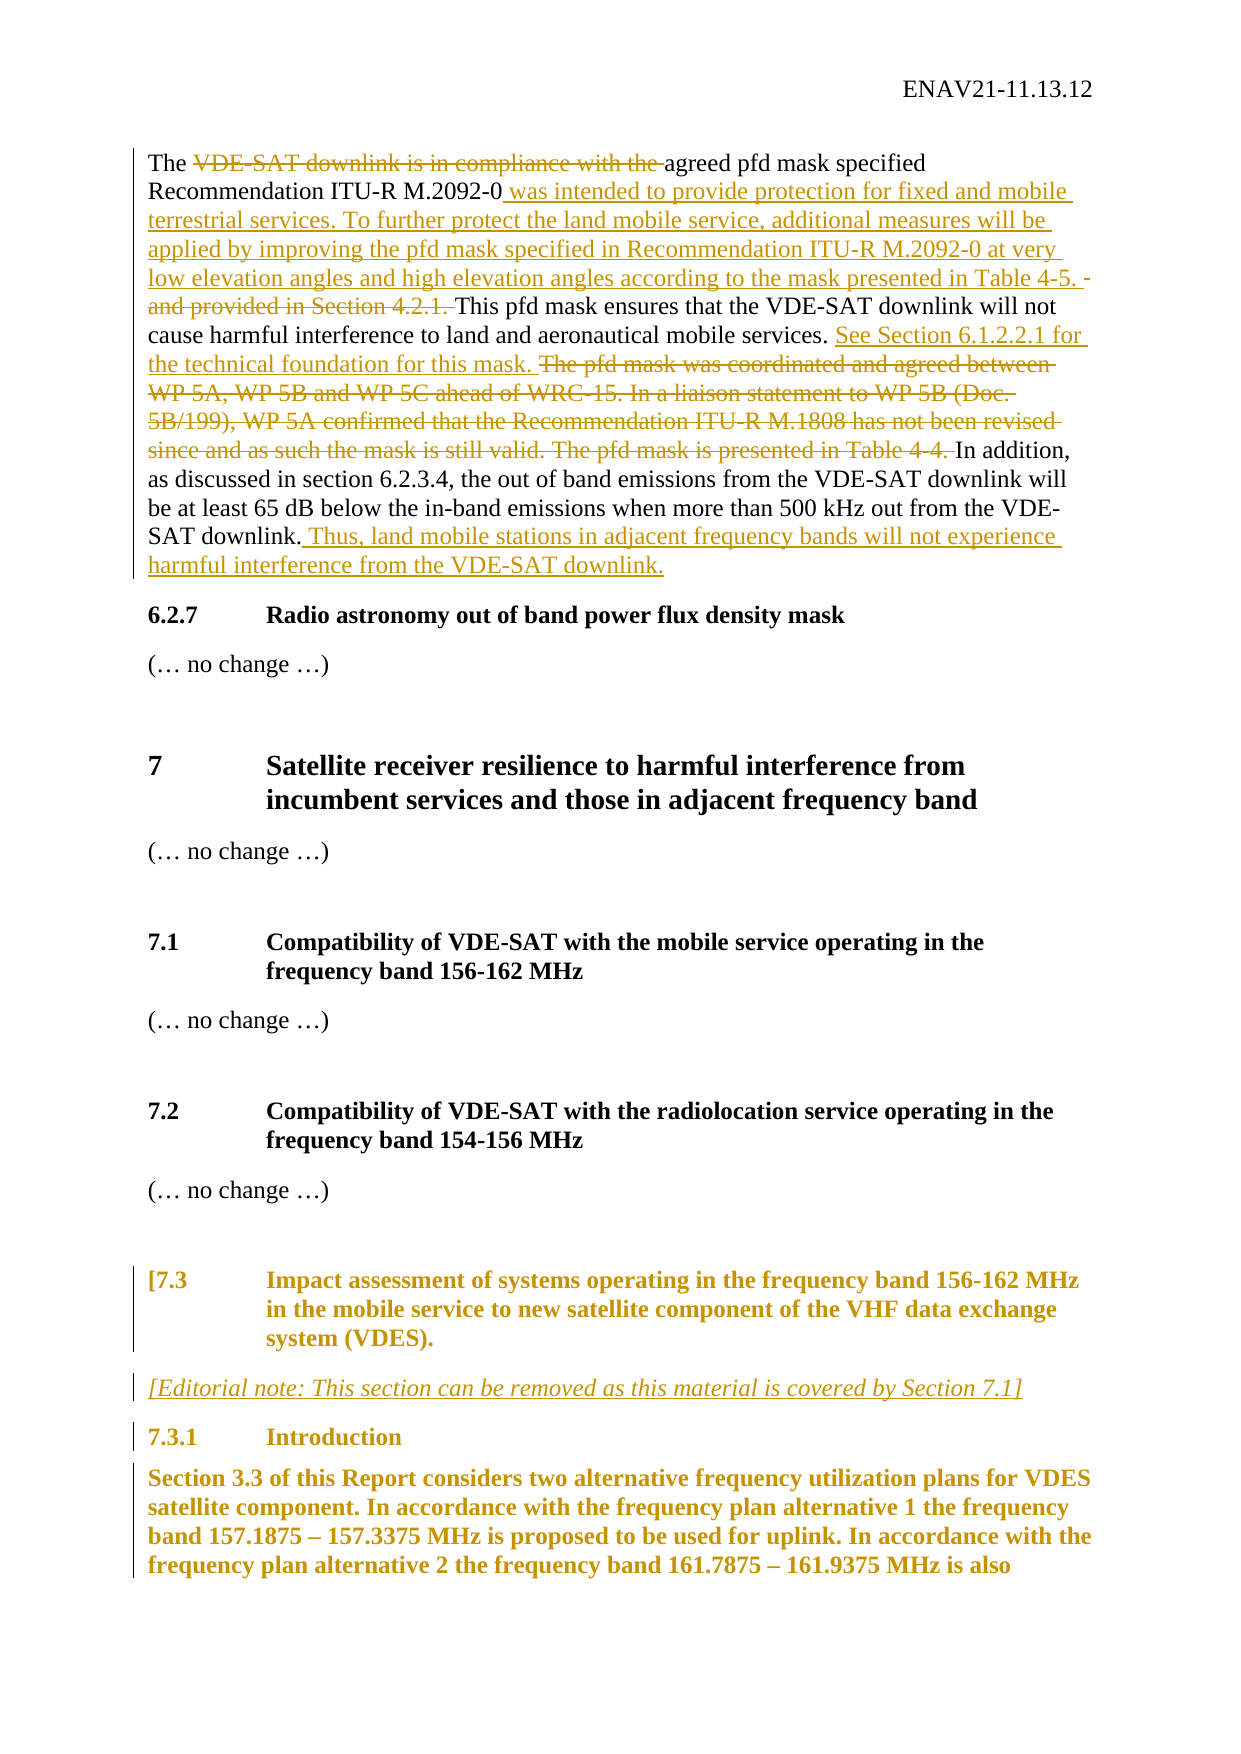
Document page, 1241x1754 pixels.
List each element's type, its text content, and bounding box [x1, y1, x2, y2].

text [148, 1463, 1093, 1578]
subtitle 6.2.7 Radio astronomy out of band power flux density mask [148, 600, 1093, 628]
subtitle (… no change …) [148, 1006, 1093, 1034]
subtitle Satellite receiver resilience to harmful interference from incumbent services and those in adjacent frequency band [148, 748, 1093, 816]
text The agreed pfd mask specified Recommendation ITU-R M.2092-0This pfd mask ensures that the VDE-SAT downlink will not cause harmful interference to land and aeronautical mobile services. In addition, as discussed in section 6.2.3.4, the out of band emissions from the VDE-SAT downlink will be at least 65 dB below the in-band emissions when more than 500 kHz out from the VDE-SAT downlink. [148, 148, 1093, 579]
subtitle 7.2 Compatibility of VDE-SAT with the radiolocation service operating in the frequency band 154-156 MHz [148, 1096, 1093, 1154]
subtitle 7.3.1 Introduction [148, 1422, 1093, 1451]
subtitle 7.1 Compatibility of VDE-SAT with the mobile service operating in the frequency band 156-162 MHz [148, 927, 1093, 985]
subtitle (… no change …) [148, 1175, 1093, 1203]
subtitle [7.3 Impact assessment of systems operating in the frequency band 156-162 MHz in the mobile service to new satellite component of the VHF data exchange system (VDES). [148, 1266, 1093, 1352]
subtitle (… no change …) [148, 836, 1093, 865]
subtitle (… no change …) [148, 649, 1093, 678]
